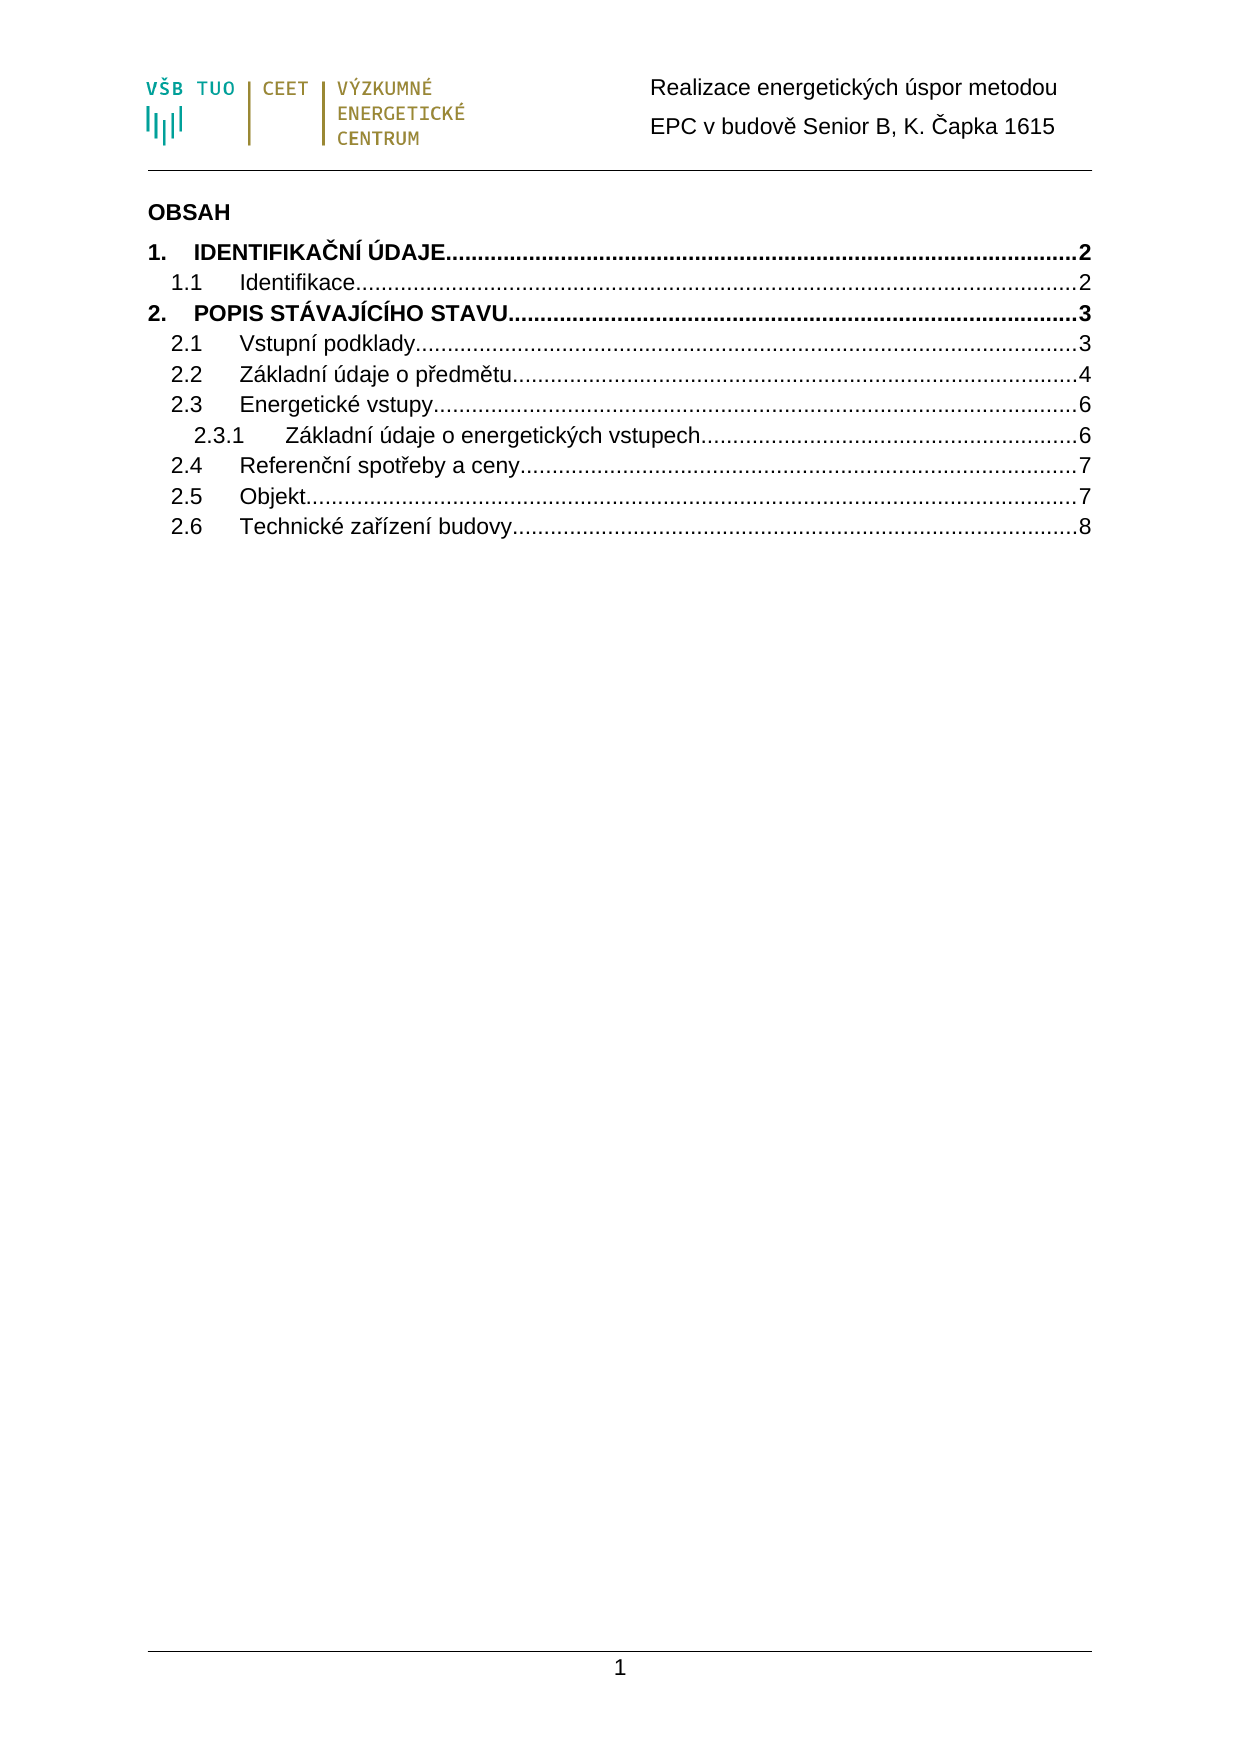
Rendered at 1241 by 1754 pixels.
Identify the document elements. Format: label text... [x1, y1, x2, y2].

text 1.1 Identifikace 2 [171, 269, 1092, 295]
text 2.4 Referenční spotřeby a ceny 7 [171, 452, 1092, 478]
text 2.2 Základní údaje o předmětu 4 [171, 361, 1092, 387]
text OBSAH [148, 199, 1092, 225]
text 2.3.1 Základní údaje o energetických vstupech 6 [193, 422, 1092, 448]
picture [128, 73, 489, 163]
text 2.1 Vstupní podklady 3 [171, 330, 1092, 356]
text 2. POPIS STÁVAJÍCÍHO STAVU 3 [148, 299, 1092, 326]
text 2.6 Technické zařízení budovy 8 [171, 513, 1092, 539]
text 1. Identifikační údaje 2 [148, 238, 1092, 265]
text 2.3 Energetické vstupy 6 [171, 391, 1092, 417]
text 2.5 Objekt 7 [171, 483, 1092, 509]
